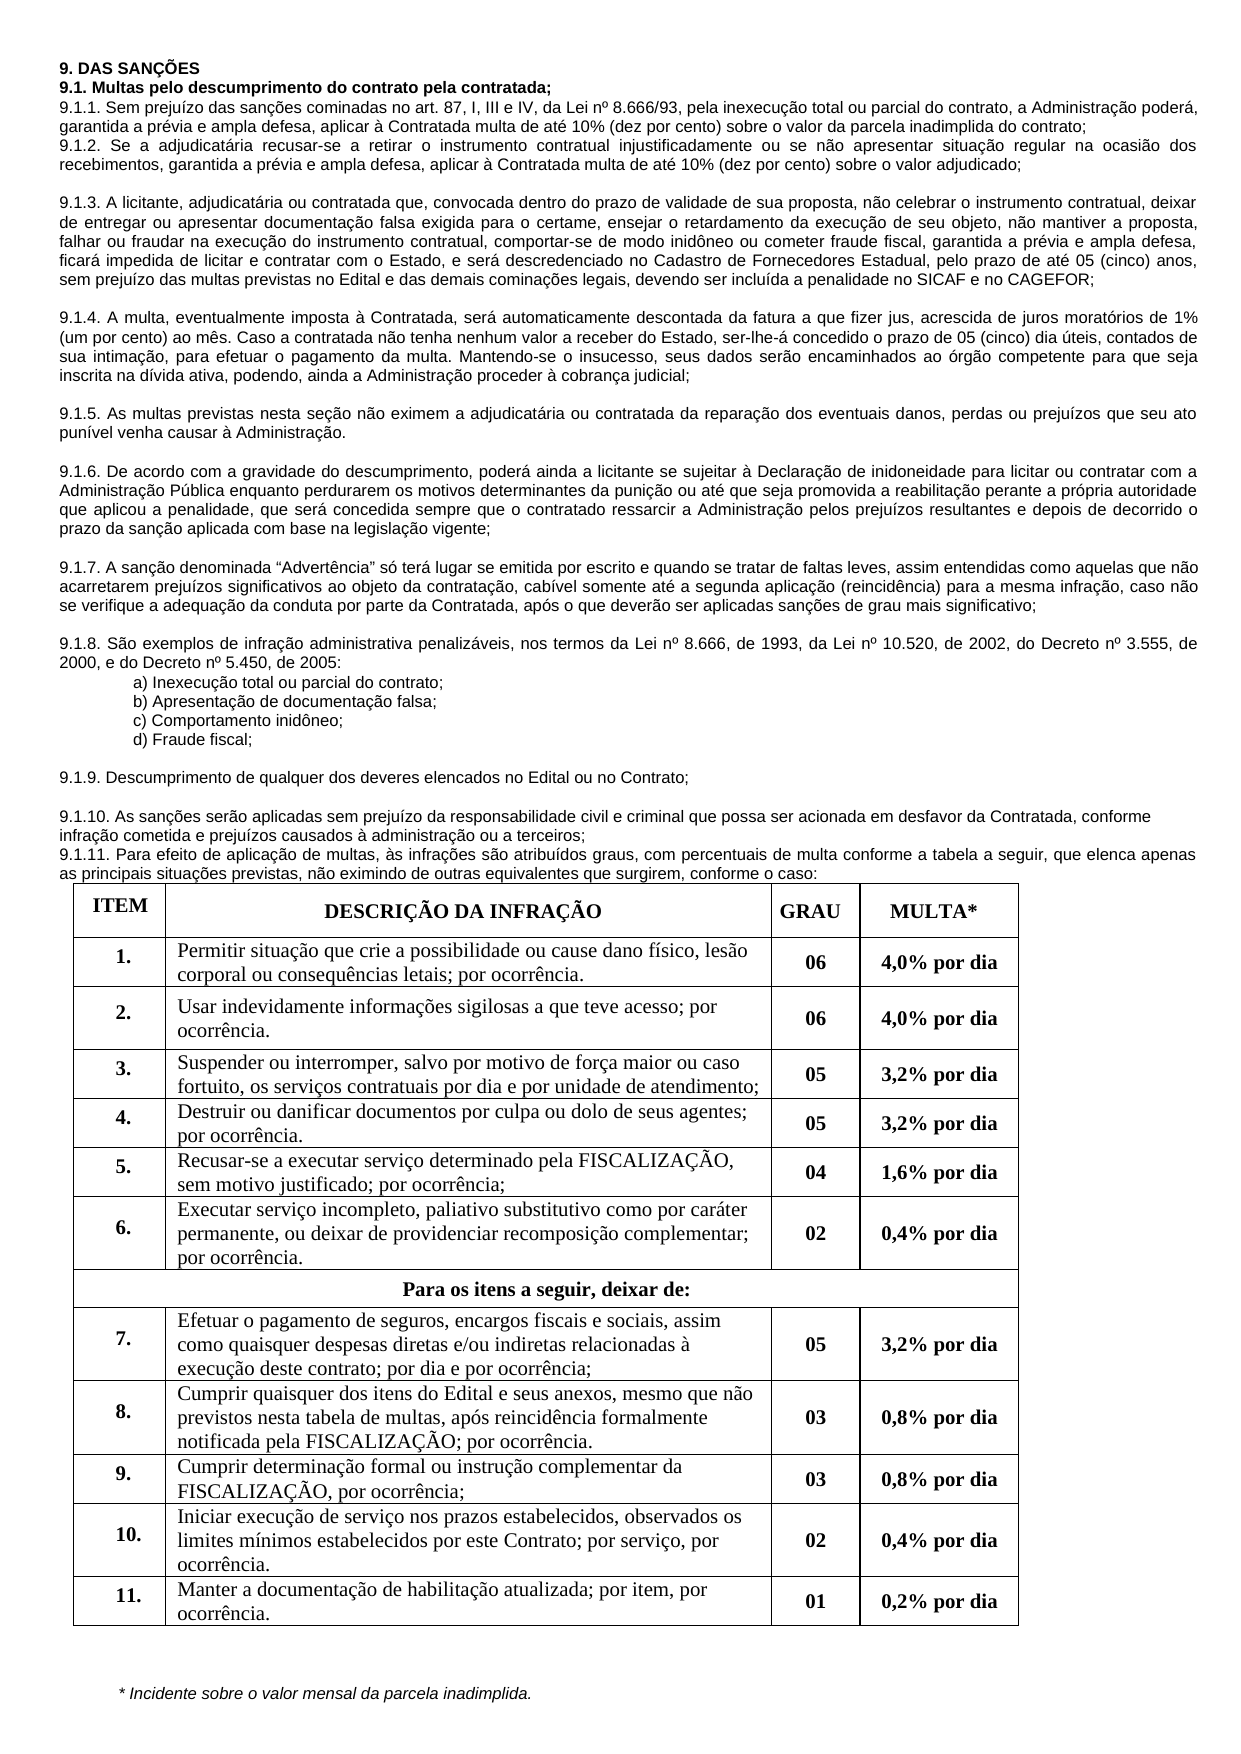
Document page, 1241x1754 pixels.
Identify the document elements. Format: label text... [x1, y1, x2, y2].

text c) Comportamento inidôneo; [59, 711, 1199, 730]
table_cell Manter a documentação de habilitação atualizada; por item, por ocorrência. [166, 1577, 771, 1625]
text 9.1.5. As multas previstas nesta seção não eximem a adjudicatária ou contratada da reparação dos eventuais danos, perdas ou prejuízos que seu ato punível venha causar à Administração. [59, 404, 1199, 442]
table_header DESCRIÇÃO DA INFRAÇÃO [166, 884, 771, 937]
table_cell 05 [772, 1308, 859, 1380]
table_cell 4,0% por dia [861, 987, 1018, 1049]
table_cell 0,8% por dia [861, 1381, 1018, 1453]
table_cell 03 [772, 1455, 859, 1503]
table_cell 02 [772, 1504, 859, 1576]
table_cell 4,0% por dia [861, 938, 1018, 986]
text 9.1.1. Sem prejuízo das sanções cominadas no art. 87, I, III e IV, da Lei nº 8.666/93, pela inexecução total ou parcial do contrato, a Administração poderá, garantida a prévia e ampla defesa, aplicar à Contratada multa de até 10% (dez por cento) sobre o valor da parcela inadimplida do contrato; [59, 97, 1199, 136]
table_cell 03 [772, 1381, 859, 1453]
table_cell [74, 1577, 165, 1625]
table_cell [74, 1381, 165, 1453]
table_cell 3,2% por dia [861, 1308, 1018, 1380]
table_cell 3,2% por dia [861, 1050, 1018, 1098]
table_cell Cumprir quaisquer dos itens do Edital e seus anexos, mesmo que não previstos nesta tabela de multas, após reincidência formalmente notificada pela FISCALIZAÇÃO; por ocorrência. [166, 1381, 771, 1453]
table_header GRAU [772, 884, 859, 937]
table_cell 04 [772, 1148, 859, 1196]
table_cell [74, 938, 165, 986]
table_cell Iniciar execução de serviço nos prazos estabelecidos, observados os limites mínimos estabelecidos por este Contrato; por serviço, por ocorrência. [166, 1504, 771, 1576]
table_cell Efetuar o pagamento de seguros, encargos fiscais e sociais, assim como quaisquer despesas diretas e/ou indiretas relacionadas à execução deste contrato; por dia e por ocorrência; [166, 1308, 771, 1380]
table_cell [74, 1308, 165, 1380]
table_cell [74, 1455, 165, 1503]
table_cell [74, 987, 165, 1049]
text 9.1.2. Se a adjudicatária recusar-se a retirar o instrumento contratual injustificadamente ou se não apresentar situação regular na ocasião dos recebimentos, garantida a prévia e ampla defesa, aplicar à Contratada multa de até 10% (dez por cento) sobre o valor adjudicado; [59, 136, 1199, 174]
table_cell Executar serviço incompleto, paliativo substitutivo como por caráter permanente, ou deixar de providenciar recomposição complementar; por ocorrência. [166, 1197, 771, 1269]
text a) Inexecução total ou parcial do contrato; [59, 672, 1199, 692]
text 9.1.9. Descumprimento de qualquer dos deveres elencados no Edital ou no Contrato; [59, 768, 1199, 787]
table_cell 0,2% por dia [861, 1577, 1018, 1625]
table_header MULTA* [861, 884, 1018, 937]
text 9.1.11. Para efeito de aplicação de multas, às infrações são atribuídos graus, com percentuais de multa conforme a tabela a seguir, que elenca apenas as principais situações previstas, não eximindo de outras equivalentes que surgirem, conforme o caso: [59, 845, 1199, 883]
table_cell [74, 1050, 165, 1098]
text 9.1.7. A sanção denominada “Advertência” só terá lugar se emitida por escrito e quando se tratar de faltas leves, assim entendidas como aquelas que não acarretarem prejuízos significativos ao objeto da contratação, cabível somente até a segunda aplicação (reincidência) para a mesma infração, caso não se verifique a adequação da conduta por parte da Contratada, após o que deverão ser aplicadas sanções de grau mais significativo; [59, 557, 1199, 615]
table_cell Destruir ou danificar documentos por culpa ou dolo de seus agentes; por ocorrência. [166, 1099, 771, 1147]
table_cell 0,8% por dia [861, 1455, 1018, 1503]
text 9.1.8. São exemplos de infração administrativa penalizáveis, nos termos da Lei nº 8.666, de 1993, da Lei nº 10.520, de 2002, do Decreto nº 3.555, de 2000, e do Decreto nº 5.450, de 2005: [59, 634, 1199, 672]
text 9.1.10. As sanções serão aplicadas sem prejuízo da responsabilidade civil e criminal que possa ser acionada em desfavor da Contratada, conforme infração cometida e prejuízos causados à administração ou a terceiros; [59, 807, 1199, 845]
table_cell Recusar-se a executar serviço determinado pela FISCALIZAÇÃO, sem motivo justificado; por ocorrência; [166, 1148, 771, 1196]
table_cell 05 [772, 1050, 859, 1098]
table_cell Para os itens a seguir, deixar de: [74, 1270, 1018, 1307]
text b) Apresentação de documentação falsa; [59, 692, 1199, 711]
table_cell 0,4% por dia [861, 1197, 1018, 1269]
table_cell Suspender ou interromper, salvo por motivo de força maior ou caso fortuito, os serviços contratuais por dia e por unidade de atendimento; [166, 1050, 771, 1098]
text 9.1.3. A licitante, adjudicatária ou contratada que, convocada dentro do prazo de validade de sua proposta, não celebrar o instrumento contratual, deixar de entregar ou apresentar documentação falsa exigida para o certame, ensejar o retardamento da execução de seu objeto, não mantiver a proposta, falhar ou fraudar na execução do instrumento contratual, comportar-se de modo inidôneo ou cometer fraude fiscal, garantida a prévia e ampla defesa, ficará impedida de licitar e contratar com o Estado, e será descredenciado no Cadastro de Fornecedores Estadual, pelo prazo de até 05 (cinco) anos, sem prejuízo das multas previstas no Edital e das demais cominações legais, devendo ser incluída a penalidade no SICAF e no CAGEFOR; [59, 193, 1199, 289]
table_cell 05 [772, 1099, 859, 1147]
text 9.1. Multas pelo descumprimento do contrato pela contratada; [59, 78, 1199, 97]
text d) Fraude fiscal; [59, 730, 1199, 749]
table_cell [74, 1197, 165, 1269]
table_cell 0,4% por dia [861, 1504, 1018, 1576]
table_cell 06 [772, 938, 859, 986]
text 9.1.4. A multa, eventualmente imposta à Contratada, será automaticamente descontada da fatura a que fizer jus, acrescida de juros moratórios de 1% (um por cento) ao mês. Caso a contratada não tenha nenhum valor a receber do Estado, ser-lhe-á concedido o prazo de 05 (cinco) dia úteis, contados de sua intimação, para efetuar o pagamento da multa. Mantendo-se o insucesso, seus dados serão encaminhados ao órgão competente para que seja inscrita na dívida ativa, podendo, ainda a Administração proceder à cobrança judicial; [59, 308, 1199, 385]
table_cell Cumprir determinação formal ou instrução complementar da FISCALIZAÇÃO, por ocorrência; [166, 1455, 771, 1503]
list 9. DAS SANÇÕES [59, 59, 1199, 78]
table_cell [74, 1504, 165, 1576]
table_cell 01 [772, 1577, 859, 1625]
table_cell 3,2% por dia [861, 1099, 1018, 1147]
table_cell 06 [772, 987, 859, 1049]
table_cell Permitir situação que crie a possibilidade ou cause dano físico, lesão corporal ou consequências letais; por ocorrência. [166, 938, 771, 986]
text 9.1.6. De acordo com a gravidade do descumprimento, poderá ainda a licitante se sujeitar à Declaração de inidoneidade para licitar ou contratar com a Administração Pública enquanto perdurarem os motivos determinantes da punição ou até que seja promovida a reabilitação perante a própria autoridade que aplicou a penalidade, que será concedida sempre que o contratado ressarcir a Administração pelos prejuízos resultantes e depois de decorrido o prazo da sanção aplicada com base na legislação vigente; [59, 462, 1199, 538]
table_cell 02 [772, 1197, 859, 1269]
table_cell [74, 1099, 165, 1147]
table_cell [74, 1148, 165, 1196]
table_cell 1,6% por dia [861, 1148, 1018, 1196]
text * Incidente sobre o valor mensal da parcela inadimplida. [118, 1683, 1199, 1703]
table_header ITEM [74, 884, 165, 937]
table_cell Usar indevidamente informações sigilosas a que teve acesso; por ocorrência. [166, 987, 771, 1049]
